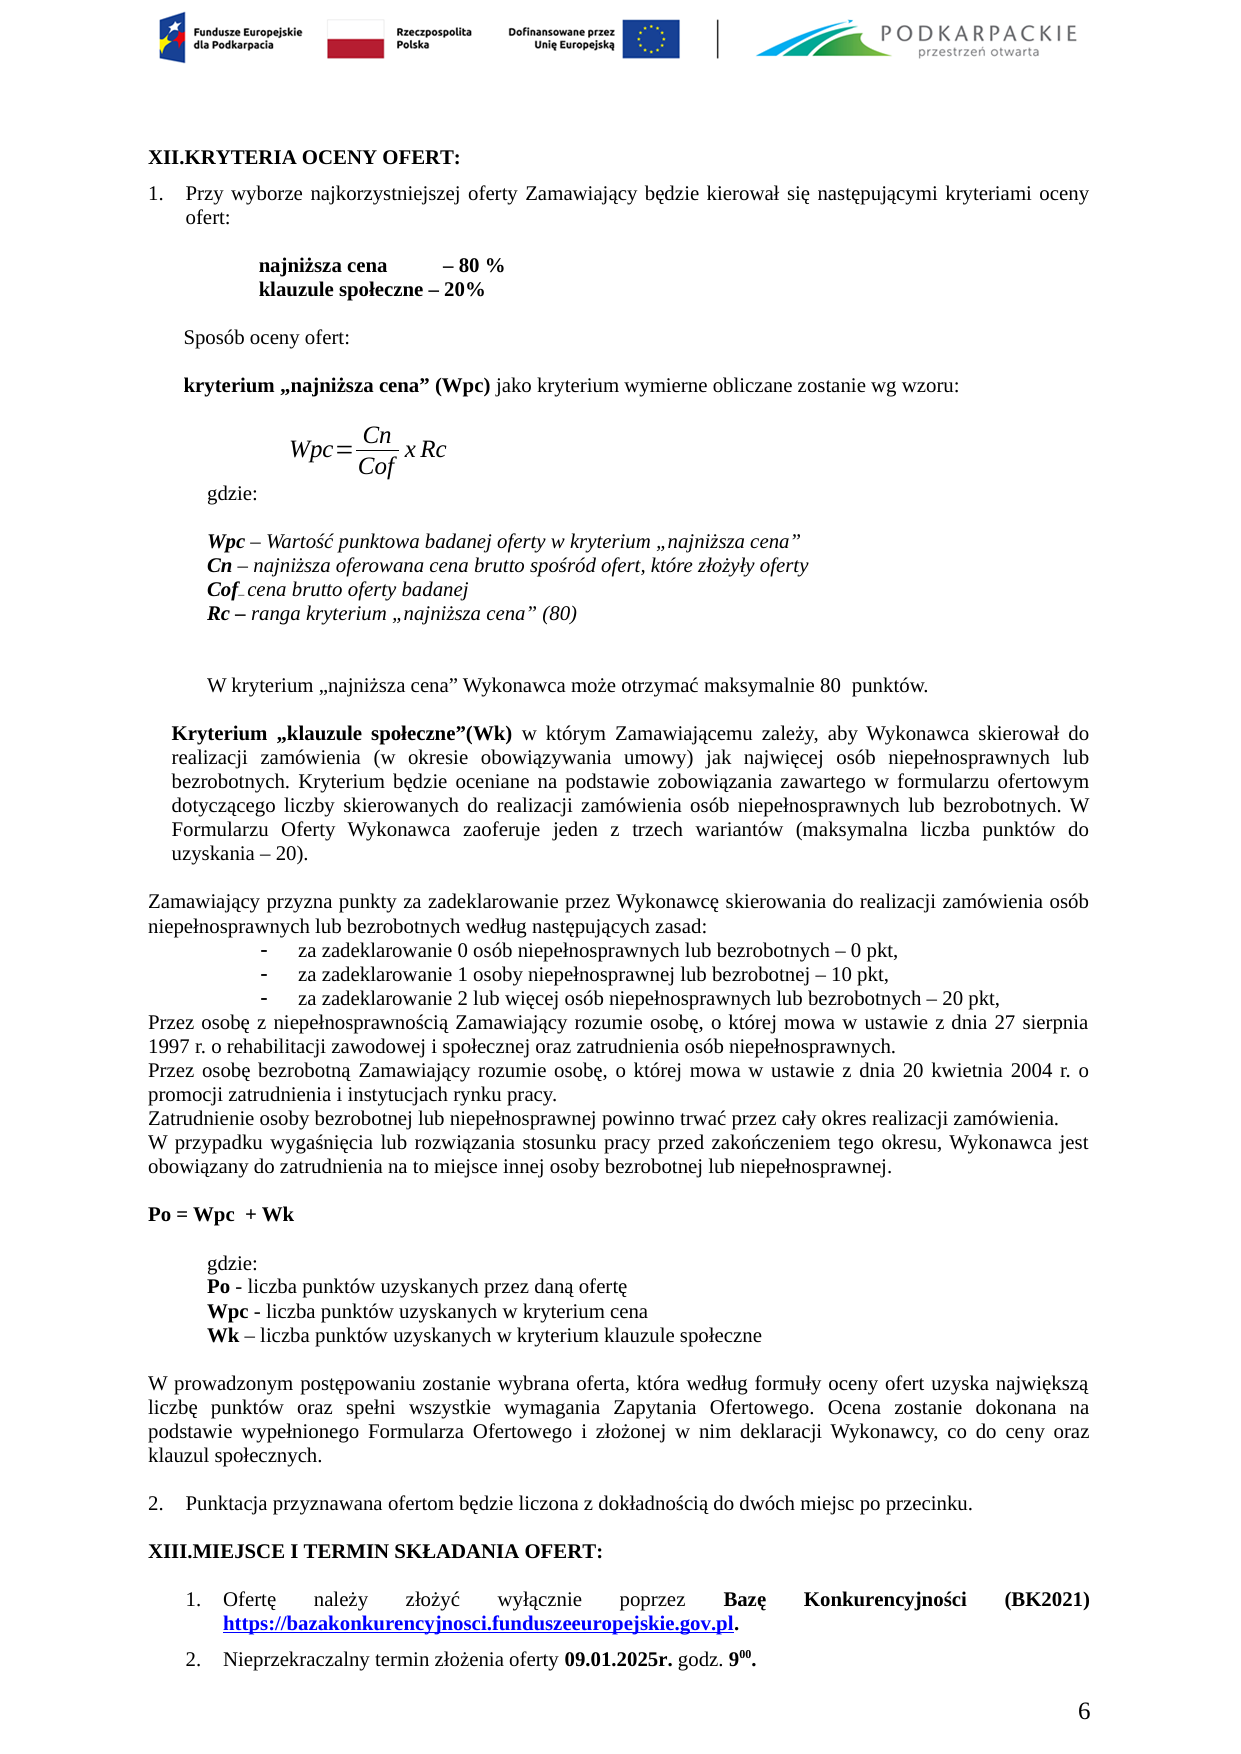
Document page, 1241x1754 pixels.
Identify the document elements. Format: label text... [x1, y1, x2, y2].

text Wpc – Wartość punktowa badanej oferty w kryterium „najniższa cena” [207, 528, 1090, 553]
text Przez osobę z niepełnosprawnością Zamawiający rozumie osobę, o której mowa w ustawie z dnia 27 sierpnia 1997 r. o rehabilitacji zawodowej i społecznej oraz zatrudnienia osób niepełnosprawnych. [148, 1010, 1090, 1058]
text najniższa cena – 80 % [258, 253, 1090, 277]
text kryterium „najniższa cena” (Wpc) jako kryterium wymierne obliczane zostanie wg wzoru: [183, 373, 1090, 397]
text W kryterium „najniższa cena” Wykonawca może otrzymać maksymalnie 80 punktów. [207, 673, 1090, 697]
text XIII.MIEJSCE I TERMIN SKŁADANIA OFERT: [148, 1539, 1090, 1563]
list za zadeklarowanie 2 lub więcej osób niepełnosprawnych lub bezrobotnych – 20 pkt, [260, 986, 1090, 1010]
list Nieprzekraczalny termin złożenia oferty 09.01.2025r. godz. 900. [185, 1647, 1090, 1671]
list za zadeklarowanie 1 osoby niepełnosprawnej lub bezrobotnej – 10 pkt, [260, 962, 1090, 986]
text Sposób oceny ofert: [183, 325, 1090, 349]
text Wpc - liczba punktów uzyskanych w kryterium cena [207, 1298, 1090, 1323]
text XII.KRYTERIA OCENY OFERT: [148, 145, 1090, 169]
text W prowadzonym postępowaniu zostanie wybrana oferta, która według formuły oceny ofert uzyska największą liczbę punktów oraz spełni wszystkie wymagania Zapytania Ofertowego. Ocena zostanie dokonana na podstawie wypełnionego Formularza Ofertowego i złożonej w nim deklaracji Wykonawcy, co do ceny oraz klauzul społecznych. [148, 1371, 1090, 1467]
text Rc – ranga kryterium „najniższa cena” (80) [207, 601, 1090, 625]
picture [147, 0, 1088, 77]
text klauzule społeczne – 20% [258, 277, 1090, 301]
text Wk – liczba punktów uzyskanych w kryterium klauzule społeczne [207, 1323, 1090, 1347]
list Ofertę należy złożyć wyłącznie poprzez Bazę Konkurencyjności (BK2021) https://bazakonkurencyjnosci.funduszeeuropejskie.gov.pl. [185, 1587, 1090, 1635]
text Cn – najniższa oferowana cena brutto spośród ofert, które złożyły oferty [207, 553, 1090, 577]
text Zamawiający przyzna punkty za zadeklarowanie przez Wykonawcę skierowania do realizacji zamówienia osób niepełnosprawnych lub bezrobotnych według następujących zasad: [148, 889, 1090, 938]
text Kryterium „klauzule społeczne”(Wk) w którym Zamawiającemu zależy, aby Wykonawca skierował do realizacji zamówienia (w okresie obowiązywania umowy) jak najwięcej osób niepełnosprawnych lub bezrobotnych. Kryterium będzie oceniane na podstawie zobowiązania zawartego w formularzu ofertowym dotyczącego liczby skierowanych do realizacji zamówienia osób niepełnosprawnych lub bezrobotnych. W Formularzu Oferty Wykonawca zaoferuje jeden z trzech wariantów (maksymalna liczba punktów do uzyskania – 20). [171, 721, 1090, 865]
list za zadeklarowanie 0 osób niepełnosprawnych lub bezrobotnych – 0 pkt, [260, 938, 1090, 962]
text Cof– cena brutto oferty badanej [207, 577, 1090, 601]
text Po - liczba punktów uzyskanych przez daną ofertę [207, 1274, 1090, 1298]
text Przez osobę bezrobotną Zamawiający rozumie osobę, o której mowa w ustawie z dnia 20 kwietnia 2004 r. o promocji zatrudnienia i instytucjach rynku pracy. [148, 1058, 1090, 1106]
text W przypadku wygaśnięcia lub rozwiązania stosunku pracy przed zakończeniem tego okresu, Wykonawca jest obowiązany do zatrudnienia na to miejsce innej osoby bezrobotnej lub niepełnosprawnej. [148, 1130, 1090, 1178]
text Po = Wpc + Wk [148, 1202, 1090, 1226]
text gdzie: [207, 1250, 1090, 1274]
text Zatrudnienie osoby bezrobotnej lub niepełnosprawnej powinno trwać przez cały okres realizacji zamówienia. [148, 1106, 1090, 1130]
list Punktacja przyznawana ofertom będzie liczona z dokładnością do dwóch miejsc po przecinku. [148, 1491, 1090, 1515]
list Przy wyborze najkorzystniejszej oferty Zamawiający będzie kierował się następującymi kryteriami oceny ofert: [148, 181, 1090, 229]
text gdzie: [207, 480, 1090, 504]
